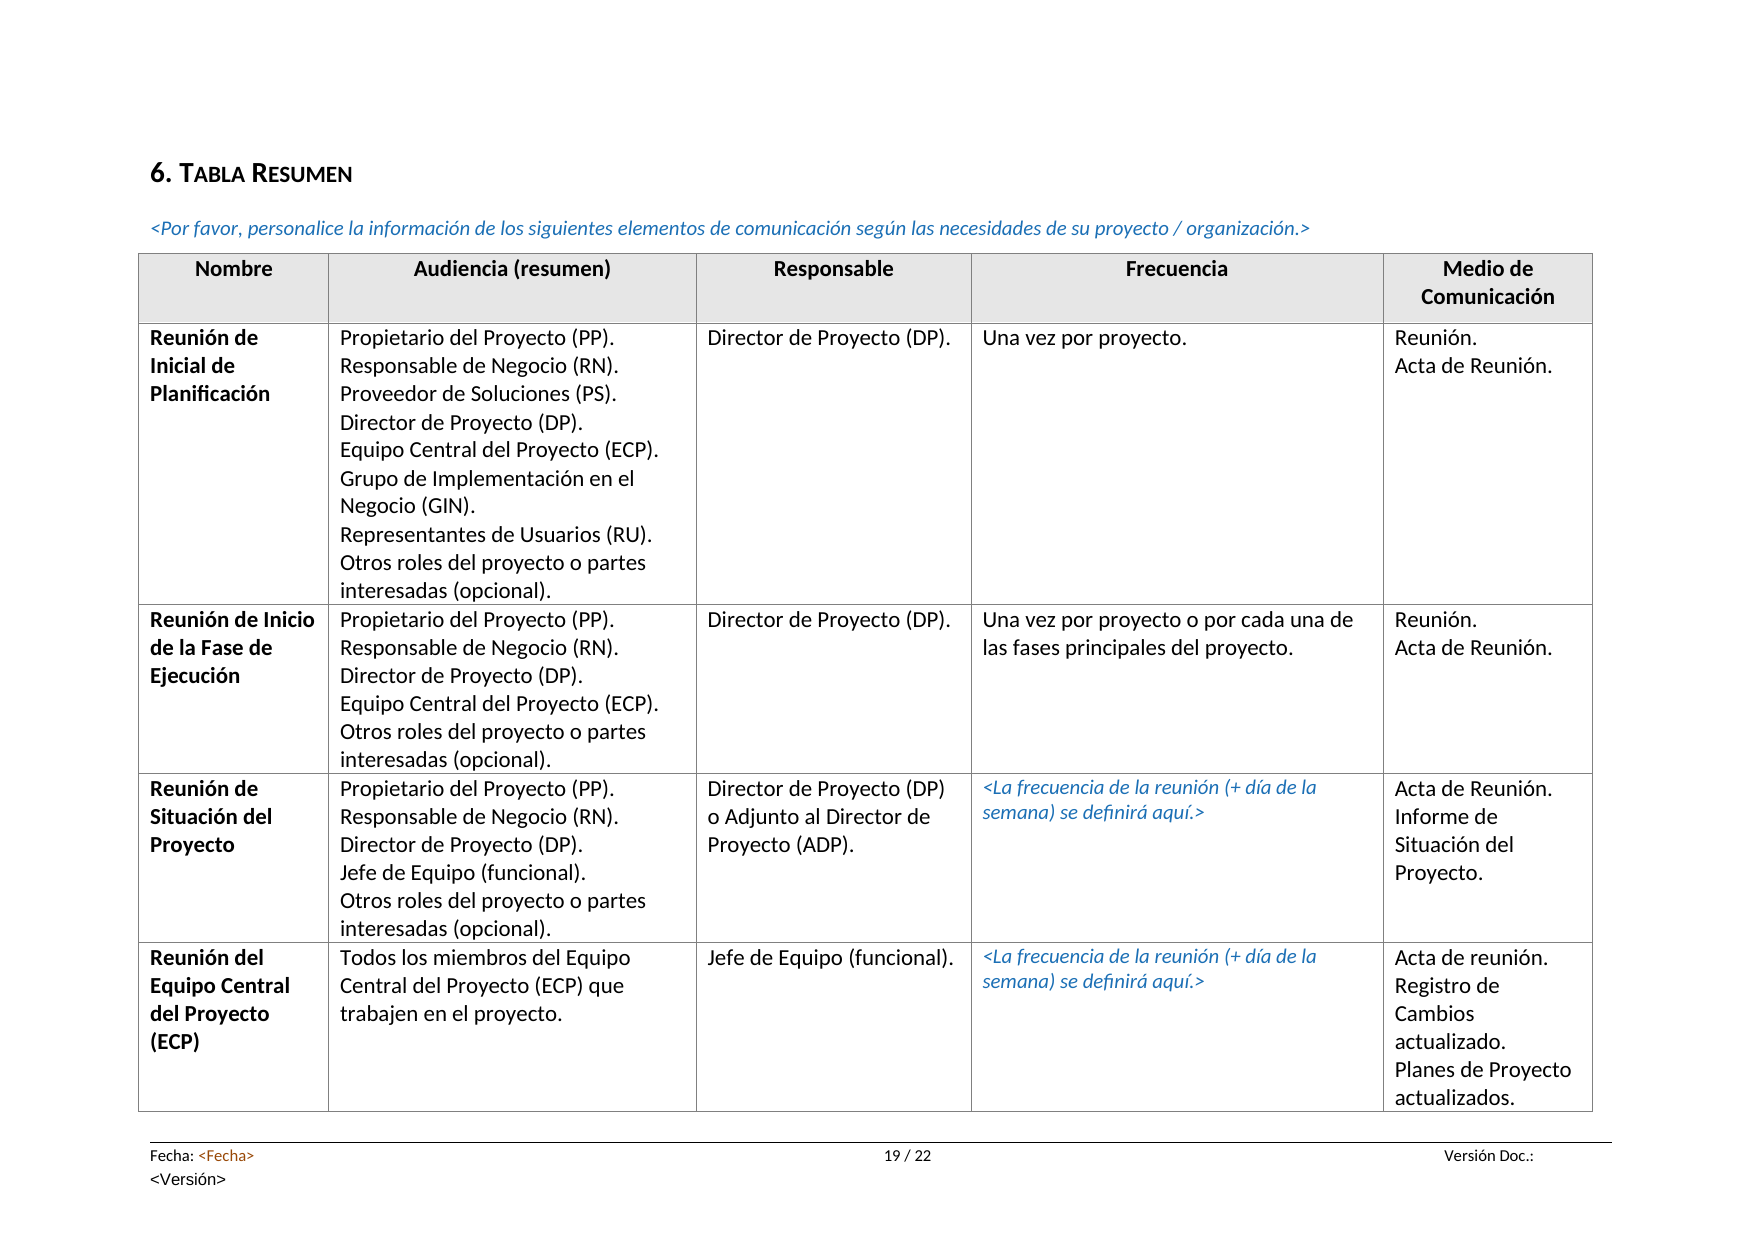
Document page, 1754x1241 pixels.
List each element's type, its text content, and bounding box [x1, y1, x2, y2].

table_cell Reunión de Situación del Proyecto [139, 774, 328, 942]
table_cell Jefe de Equipo (funcional). [697, 943, 971, 1111]
table_cell <La frecuencia de la reunión (+ día de la semana) se definirá aquí.> [972, 774, 1383, 942]
table_header Frecuencia [972, 254, 1383, 322]
table_header Nombre [139, 254, 328, 322]
table_header Responsable [697, 254, 971, 322]
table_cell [972, 943, 1383, 1111]
table_cell Reunión de Inicio de la Fase de Ejecución [139, 605, 328, 773]
table_header Medio de Comunicación [1384, 254, 1592, 322]
table_cell Director de Proyecto (DP). [697, 605, 971, 773]
table_cell Acta de Reunión. Informe de Situación del Proyecto. [1384, 774, 1592, 942]
table_cell Reunión. Acta de Reunión. [1384, 324, 1592, 604]
table_cell Propietario del Proyecto (PP). Responsable de Negocio (RN). Director de Proyecto (DP). Equipo Central del Proyecto (ECP). Otros roles del proyecto o partes interesadas (opcional). [329, 605, 696, 773]
table_cell Reunión. Acta de Reunión. [1384, 605, 1592, 773]
table_header Audiencia (resumen) [329, 254, 696, 322]
table_cell Director de Proyecto (DP) o Adjunto al Director de Proyecto (ADP). [697, 774, 971, 942]
subtitle Tabla Resumen [150, 154, 1604, 190]
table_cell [139, 943, 328, 1111]
table_cell Director de Proyecto (DP). [697, 324, 971, 604]
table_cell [329, 943, 696, 1111]
table_cell Reunión de Inicial de Planificación [139, 324, 328, 604]
table_cell Una vez por proyecto o por cada una de las fases principales del proyecto. [972, 605, 1383, 773]
table_cell Propietario del Proyecto (PP). Responsable de Negocio (RN). Proveedor de Soluciones (PS). Director de Proyecto (DP). Equipo Central del Proyecto (ECP). Grupo de Implementación en el Negocio (GIN). Representantes de Usuarios (RU). Otros roles del proyecto o partes interesadas (opcional). [329, 324, 696, 604]
text <Por favor, personalice la información de los siguientes elementos de comunicación según las necesidades de su proyecto / organización.> [150, 215, 1604, 240]
table_cell Una vez por proyecto. [972, 324, 1383, 604]
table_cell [1384, 943, 1592, 1111]
table_cell Propietario del Proyecto (PP). Responsable de Negocio (RN). Director de Proyecto (DP). Jefe de Equipo (funcional). Otros roles del proyecto o partes interesadas (opcional). [329, 774, 696, 942]
